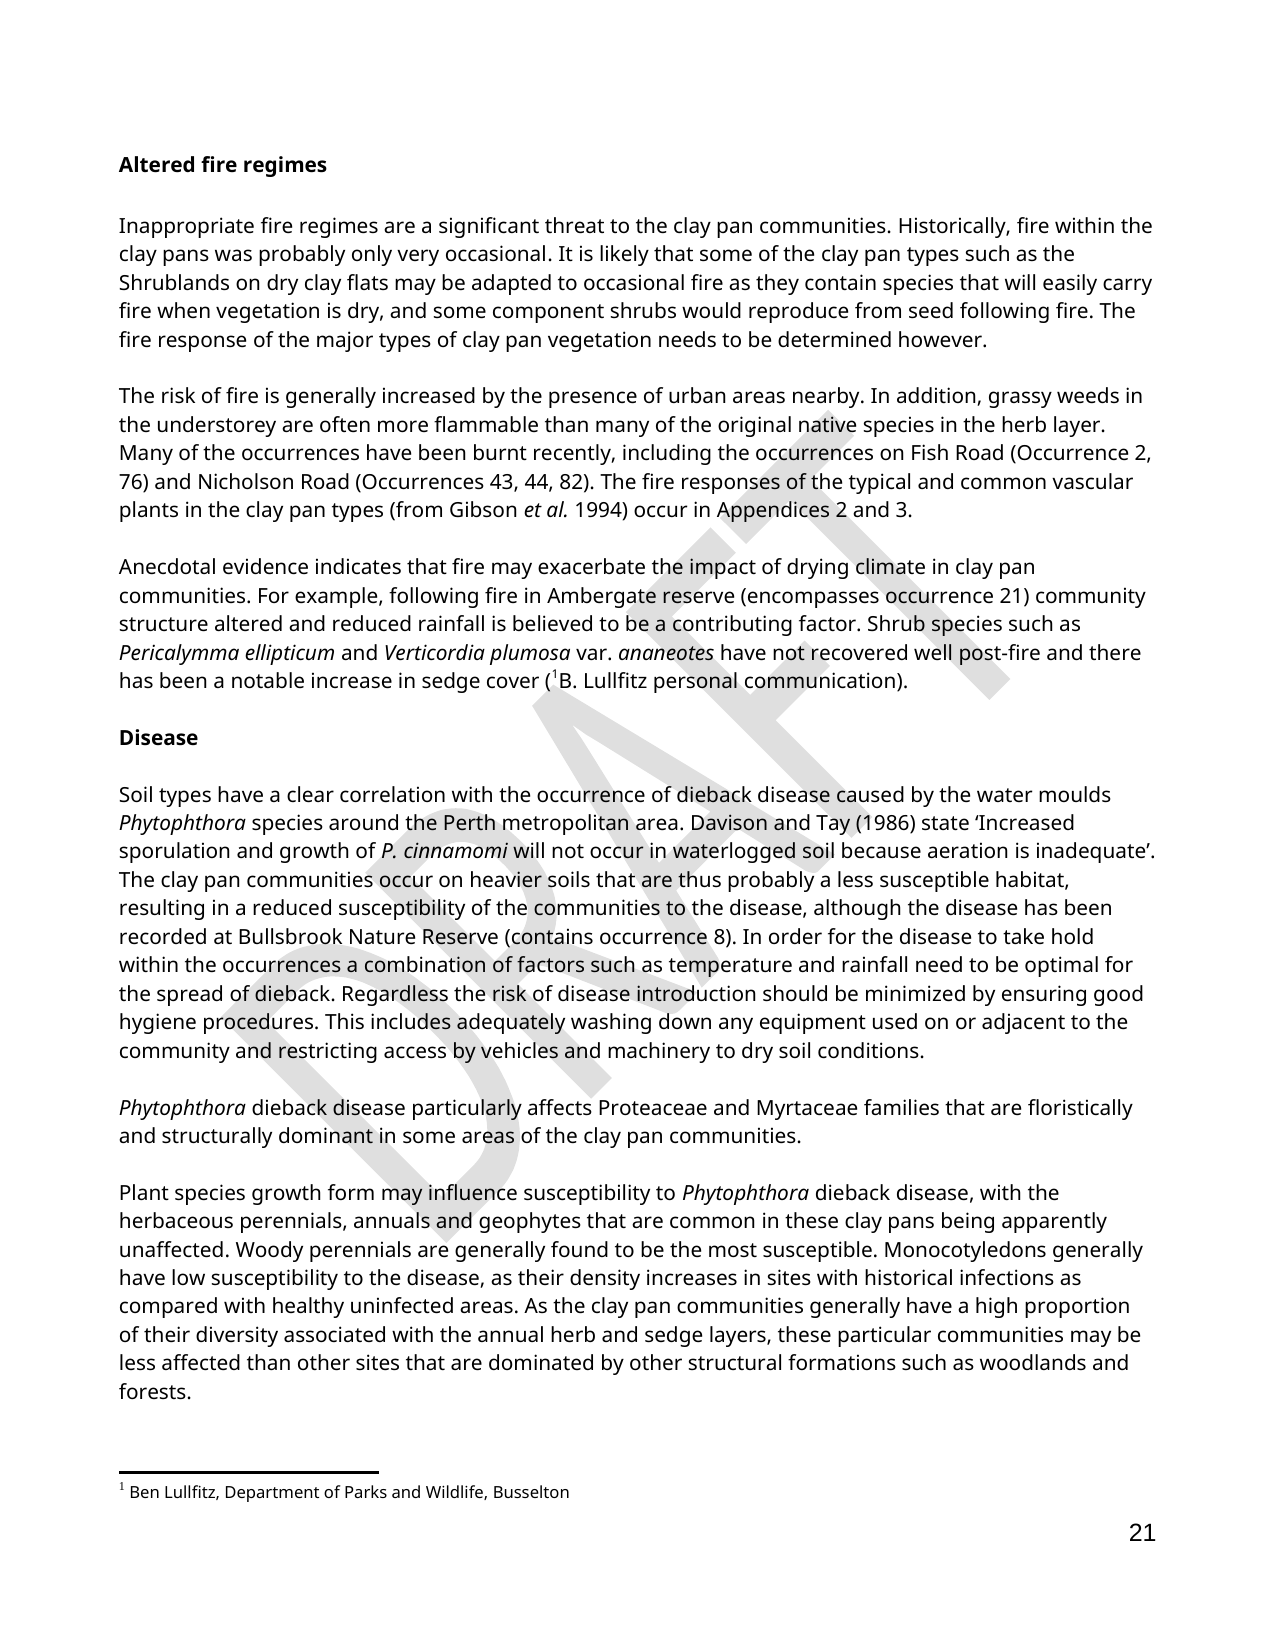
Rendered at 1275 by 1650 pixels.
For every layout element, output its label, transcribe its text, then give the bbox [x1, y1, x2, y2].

text Plant species growth form may influence susceptibility to Phytophthora dieback disease, with the herbaceous perennials, annuals and geophytes that are common in these clay pans being apparently unaffected. Woody perennials are generally found to be the most susceptible. Monocotyledons generally have low susceptibility to the disease, as their density increases in sites with historical infections as compared with healthy uninfected areas. As the clay pan communities generally have a high proportion of their diversity associated with the annual herb and sedge layers, these particular communities may be less affected than other sites that are dominated by other structural formations such as woodlands and forests. [119, 1178, 1156, 1405]
text Inappropriate fire regimes are a significant threat to the clay pan communities. Historically, fire within the clay pans was probably only very occasional. It is likely that some of the clay pan types such as the Shrublands on dry clay flats may be adapted to occasional fire as they contain species that will easily carry fire when vegetation is dry, and some component shrubs would reproduce from seed following fire. The fire response of the major types of clay pan vegetation needs to be determined however. [119, 211, 1156, 353]
text Anecdotal evidence indicates that fire may exacerbate the impact of drying climate in clay pan communities. For example, following fire in Ambergate reserve (encompasses occurrence 21) community structure altered and reduced rainfall is believed to be a contributing factor. Shrub species such as Pericalymma ellipticum and Verticordia plumosa var. ananeotes have not recovered well post-fire and there has been a notable increase in sedge cover (B. Lullfitz personal communication). [119, 552, 1156, 694]
text Soil types have a clear correlation with the occurrence of dieback disease caused by the water moulds Phytophthora species around the Perth metropolitan area. Davison and Tay (1986) state ‘Increased sporulation and growth of P. cinnamomi will not occur in waterlogged soil because aeration is inadequate’. The clay pan communities occur on heavier soils that are thus probably a less susceptible habitat, resulting in a reduced susceptibility of the communities to the disease, although the disease has been recorded at Bullsbrook Nature Reserve (contains occurrence 8). In order for the disease to take hold within the occurrences a combination of factors such as temperature and rainfall need to be optimal for the spread of dieback. Regardless the risk of disease introduction should be minimized by ensuring good hygiene procedures. This includes adequately washing down any equipment used on or adjacent to the community and restricting access by vehicles and machinery to dry soil conditions. [119, 780, 1156, 1064]
text Phytophthora dieback disease particularly affects Proteaceae and Myrtaceae families that are floristically and structurally dominant in some areas of the clay pan communities. [119, 1093, 1156, 1149]
text Disease [119, 723, 1156, 751]
text Altered fire regimes [119, 150, 1156, 178]
text The risk of fire is generally increased by the presence of urban areas nearby. In addition, grassy weeds in the understorey are often more flammable than many of the original native species in the herb layer. Many of the occurrences have been burnt recently, including the occurrences on Fish Road (Occurrence 2, 76) and Nicholson Road (Occurrences 43, 44, 82). The fire responses of the typical and common vascular plants in the clay pan types (from Gibson et al. 1994) occur in Appendices 2 and 3. [119, 382, 1156, 524]
